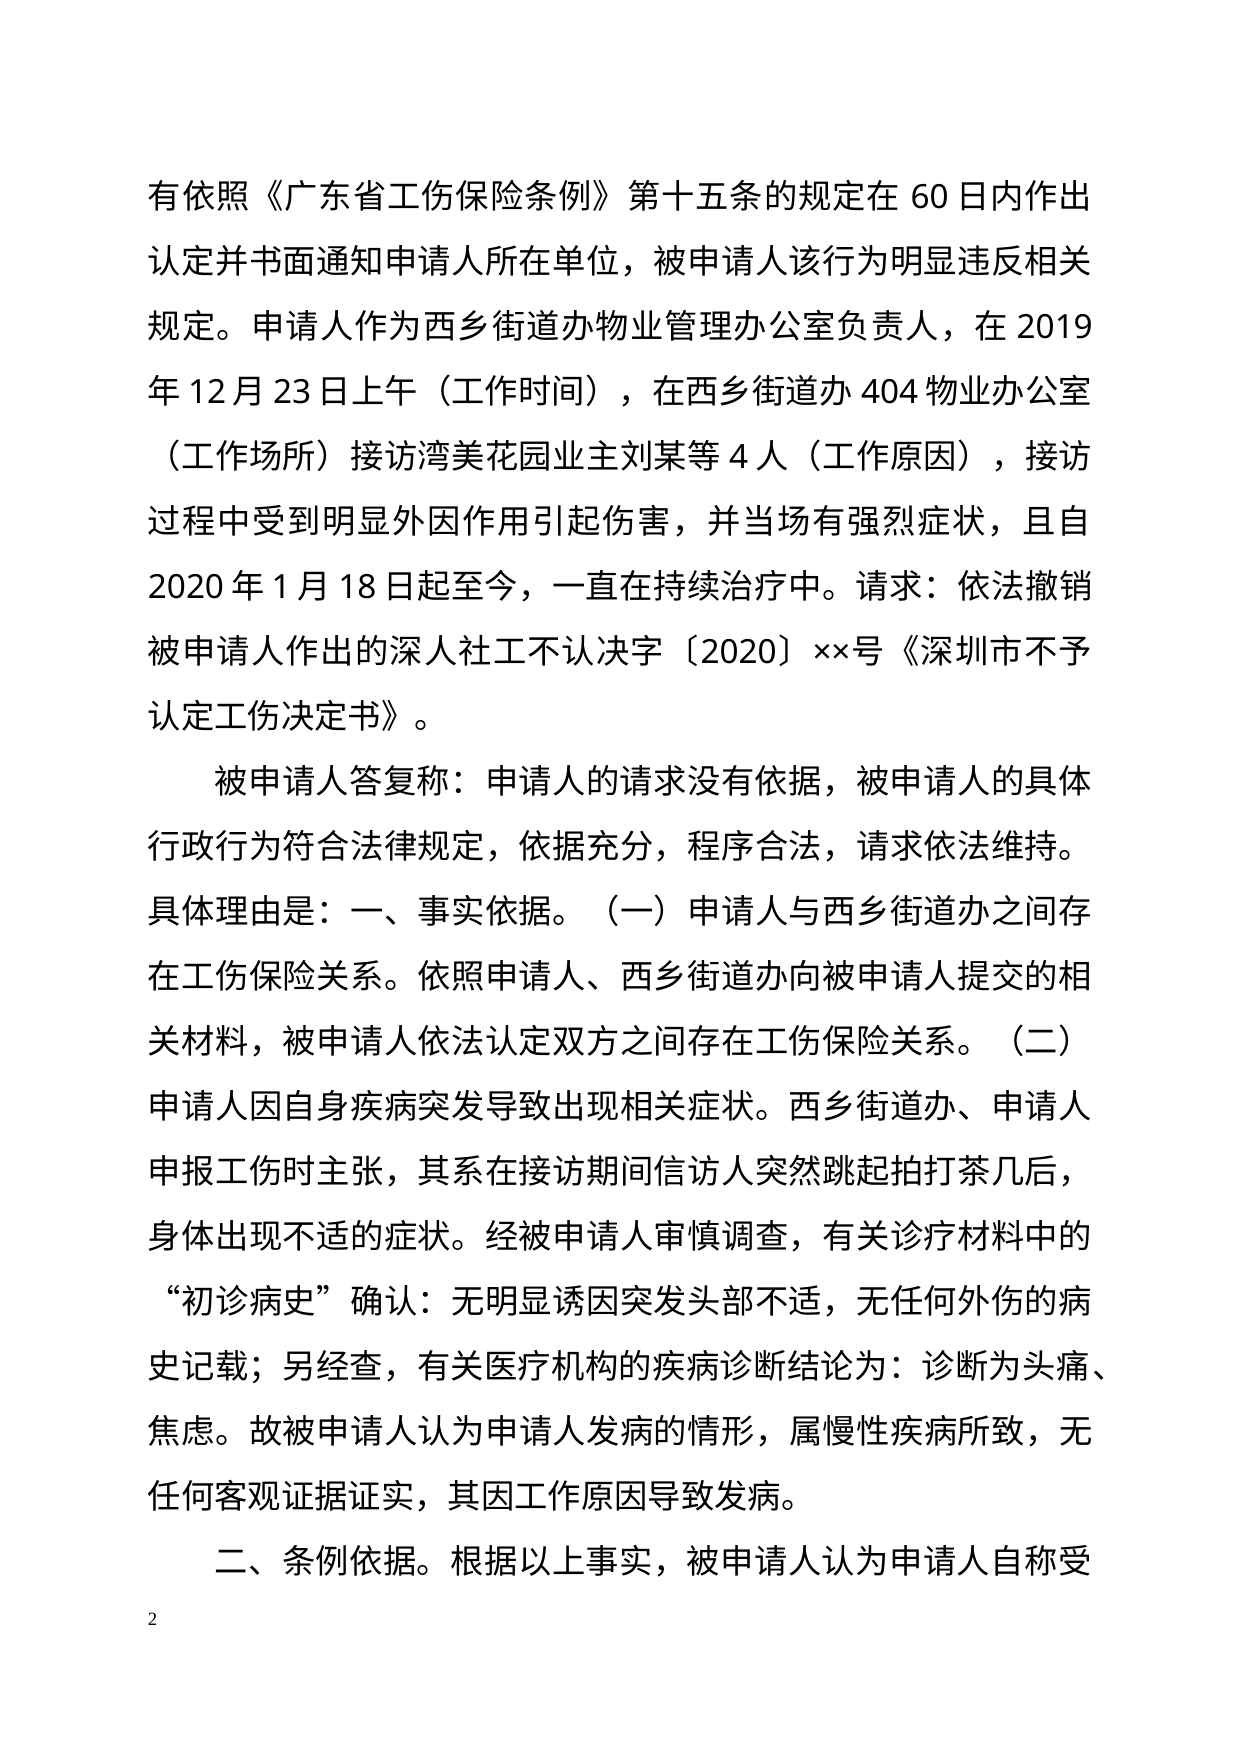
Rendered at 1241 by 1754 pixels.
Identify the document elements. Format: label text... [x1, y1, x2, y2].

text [148, 162, 1092, 747]
text 被申请人答复称：申请人的请求没有依据，被申请人的具体行政行为符合法律规定，依据充分，程序合法，请求依法维持。具体理由是：一、事实依据。（一）申请人与西乡街道办之间存在工伤保险关系。依照申请人、西乡街道办向被申请人提交的相关材料，被申请人依法认定双方之间存在工伤保险关系。（二）申请人因自身疾病突发导致出现相关症状。西乡街道办、申请人申报工伤时主张，其系在接访期间信访人突然跳起拍打茶几后，身体出现不适的症状。经被申请人审慎调查，有关诊疗材料中的“初诊病史”确认：无明显诱因突发头部不适，无任何外伤的病史记载；另经查，有关医疗机构的疾病诊断结论为：诊断为头痛、焦虑。故被申请人认为申请人发病的情形，属慢性疾病所致，无任何客观证据证实，其因工作原因导致发病。 [148, 747, 1092, 1527]
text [148, 1527, 1092, 1592]
